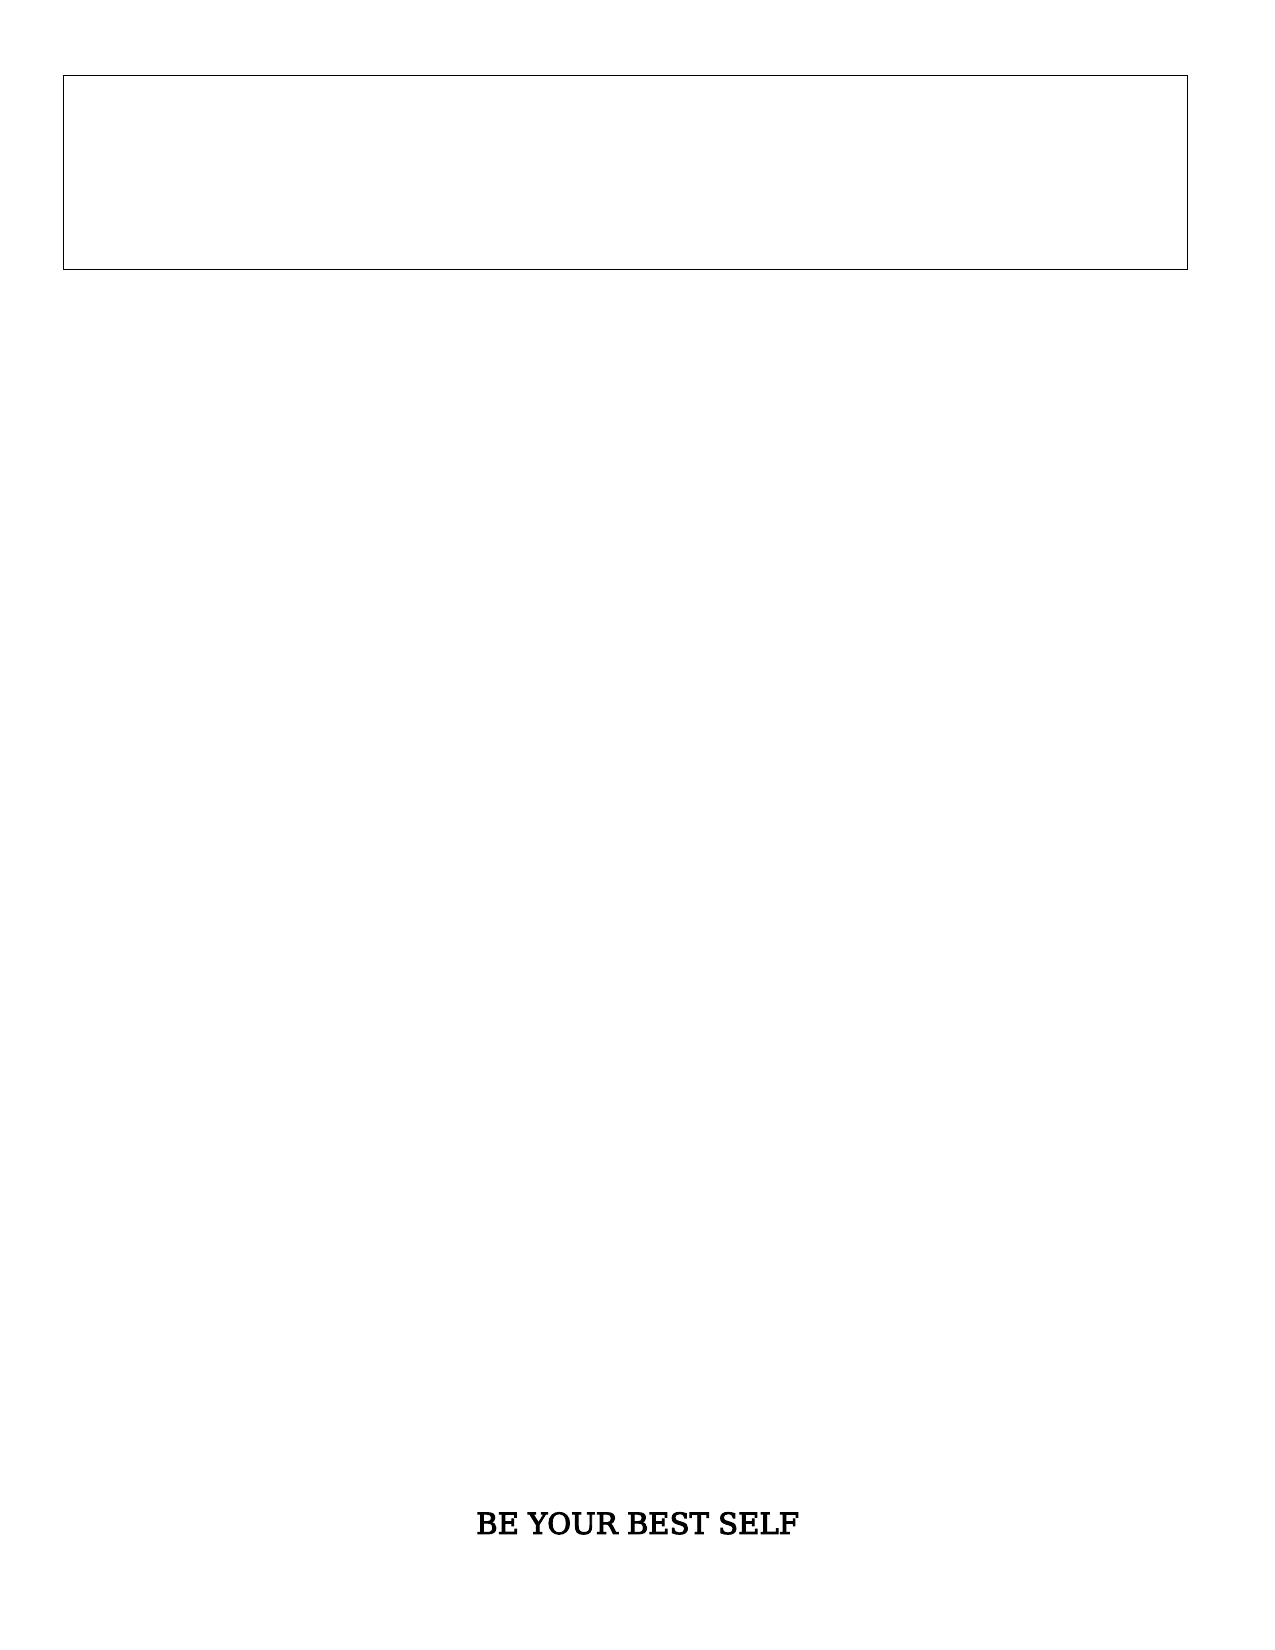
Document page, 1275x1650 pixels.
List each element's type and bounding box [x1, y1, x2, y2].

table_cell [64, 76, 1187, 268]
